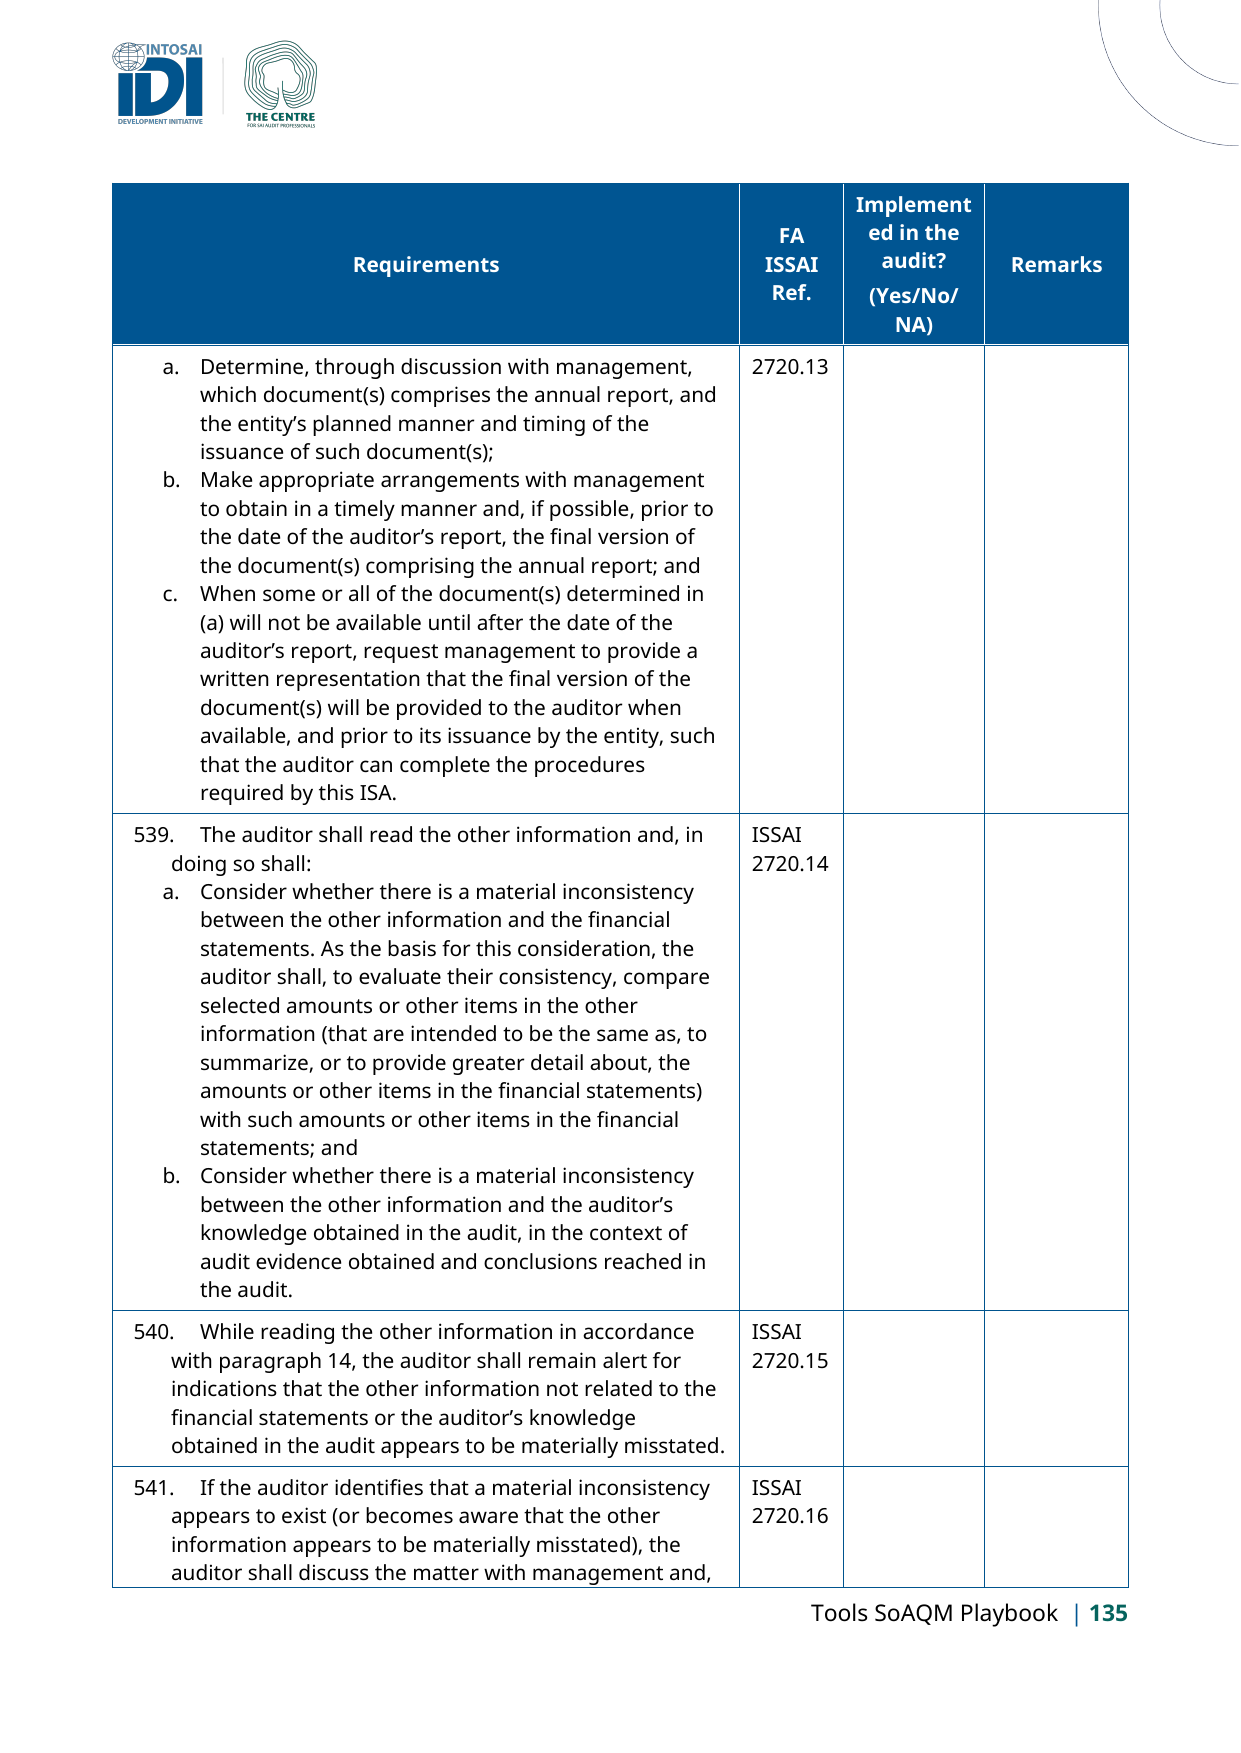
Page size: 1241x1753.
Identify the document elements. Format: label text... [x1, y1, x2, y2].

picture [112, 38, 205, 131]
table_cell ISSAI 2720.13 [740, 346, 843, 813]
table_cell ISSAI 2720.16 [740, 1467, 843, 1587]
table_header FA ISSAI Ref. [740, 184, 843, 344]
table_cell [985, 1311, 1128, 1466]
table_cell While reading the other information in accordance with paragraph 14, the auditor shall remain alert for indications that the other information not related to the financial statements or the auditor’s knowledge obtained in the audit appears to be materially misstated. [113, 1311, 739, 1466]
table_cell The auditor shall read the other information and, in doing so shall: Consider whether there is a material inconsistency between the other information and the financial statements. As the basis for this consideration, the auditor shall, to evaluate their consistency, compare selected amounts or other items in the other information (that are intended to be the same as, to summarize, or to provide greater detail about, the amounts or other items in the financial statements) with such amounts or other items in the financial statements; and Consider whether there is a material inconsistency between the other information and the auditor’s knowledge obtained in the audit, in the context of audit evidence obtained and conclusions reached in the audit. [113, 814, 739, 1310]
table_cell [985, 1467, 1128, 1587]
table_header Remarks [985, 184, 1128, 344]
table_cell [113, 346, 739, 813]
table_header Requirements [113, 184, 739, 344]
table_cell [844, 346, 984, 813]
table_header Implemented in the audit? (Yes/No/NA) [844, 184, 984, 344]
table_cell [985, 814, 1128, 1310]
table_cell ISSAI 2720.14 [740, 814, 843, 1310]
table_cell [844, 1467, 984, 1587]
picture [238, 39, 323, 129]
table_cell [113, 1467, 739, 1587]
table_cell [985, 346, 1128, 813]
table_cell ISSAI 2720.15 [740, 1311, 843, 1466]
table_cell [844, 1311, 984, 1466]
table_cell [844, 814, 984, 1310]
